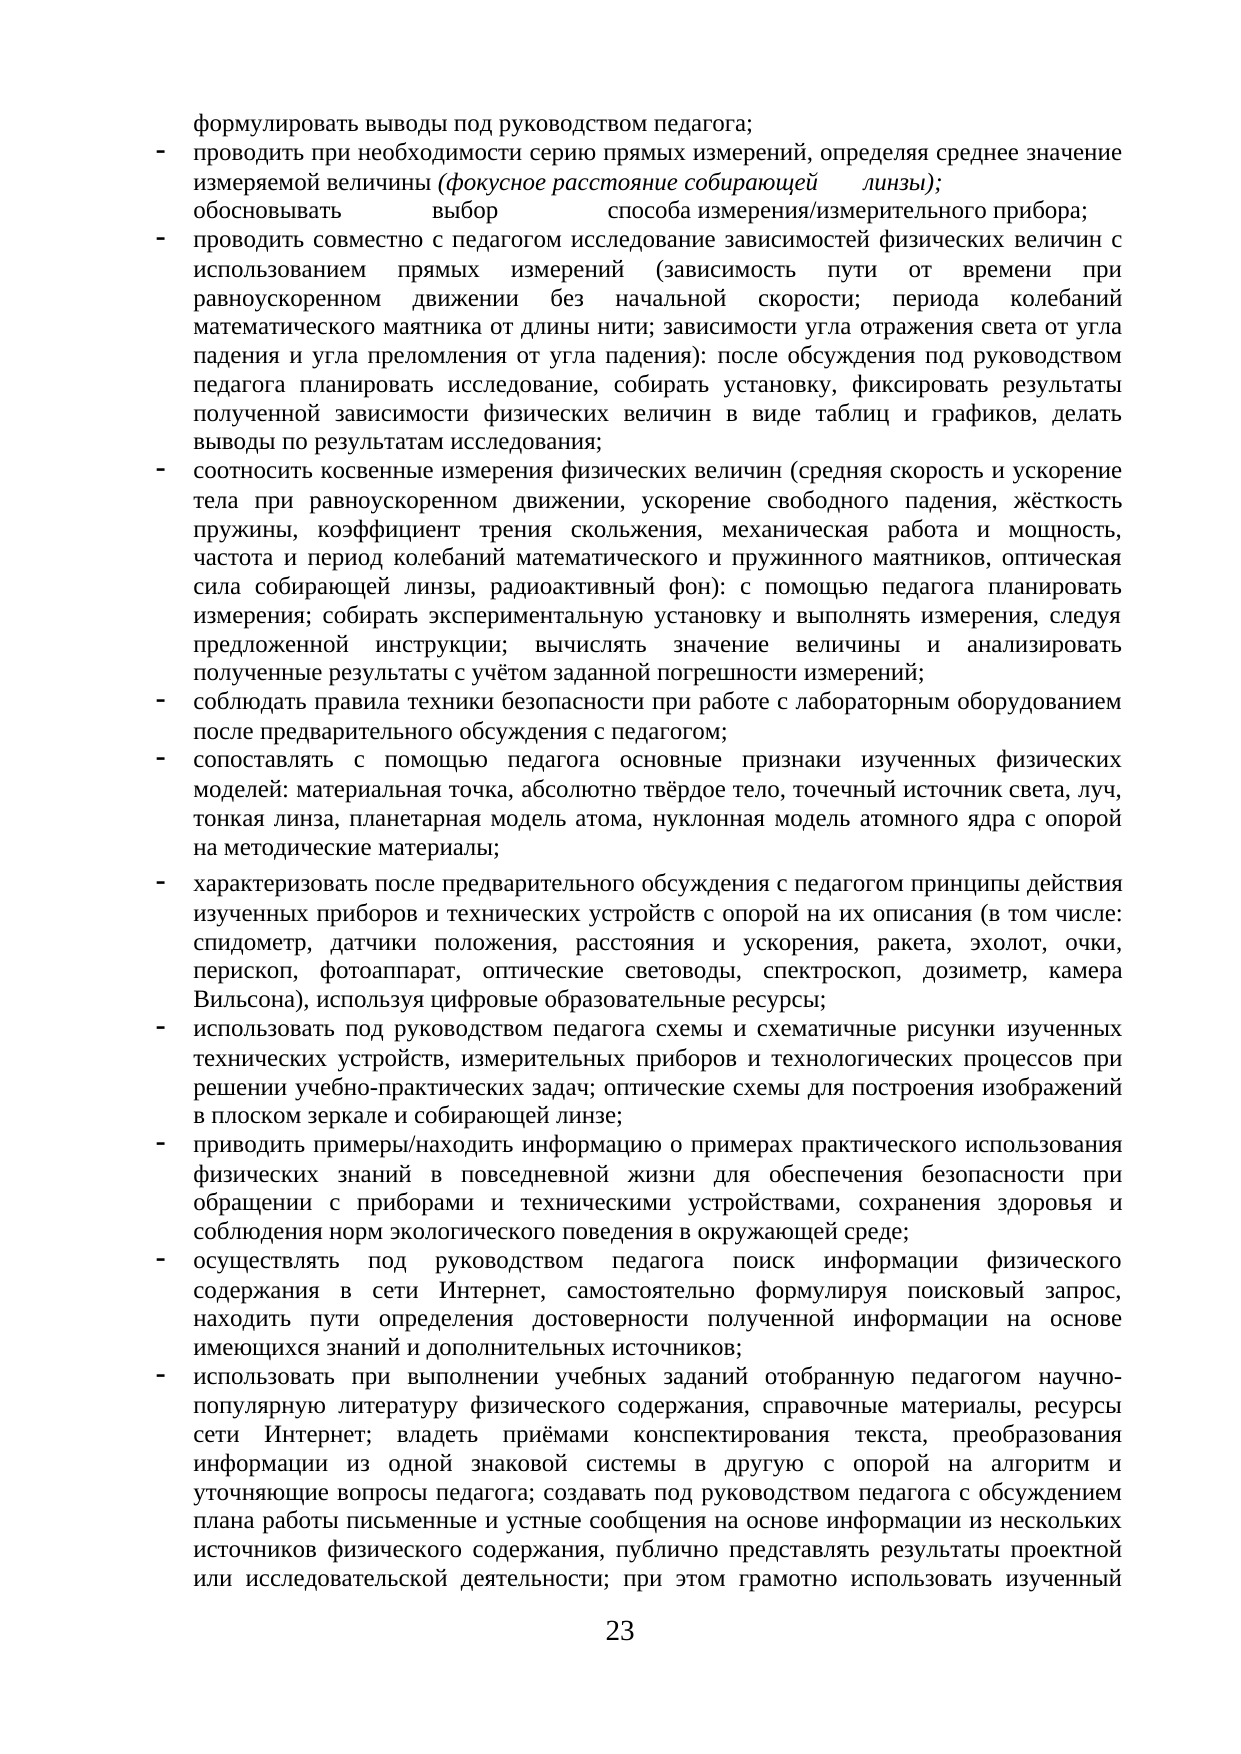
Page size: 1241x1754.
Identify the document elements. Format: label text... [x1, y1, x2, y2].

list проводить при необходимости серию прямых измерений, определяя среднее значение измеряемой величины (фокусное расстояние собирающей линзы); обосновывать выбор способа измерения/измерительного прибора; [156, 137, 1122, 224]
list соотносить косвенные измерения физических величин (средняя скорость и ускорение тела при равноускоренном движении, ускорение свободного падения, жёсткость пружины, коэффициент трения скольжения, механическая работа и мощность, частота и период колебаний математического и пружинного маятников, оптическая сила собирающей линзы, радиоактивный фон): с помощью педагога планировать измерения; собирать экспериментальную установку и выполнять измерения, следуя предложенной инструкции; вычислять значение величины и анализировать полученные результаты с учётом заданной погрешности измерений; [156, 455, 1122, 686]
list использовать под руководством педагога схемы и схематичные рисунки изученных технических устройств, измерительных приборов и технологических процессов при решении учебно-практических задач; оптические схемы для построения изображений в плоском зеркале и собирающей линзе; [156, 1013, 1122, 1129]
list соблюдать правила техники безопасности при работе с лабораторным оборудованием после предварительного обсуждения с педагогом; [156, 686, 1122, 744]
list характеризовать после предварительного обсуждения с педагогом принципы действия изученных приборов и технических устройств с опорой на их описания (в том числе: спидометр, датчики положения, расстояния и ускорения, ракета, эхолот, очки, перископ, фотоаппарат, оптические световоды, спектроскоп, дозиметр, камера Вильсона), используя цифровые образовательные ресурсы; [156, 868, 1123, 1013]
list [156, 1361, 1122, 1592]
list сопоставлять с помощью педагога основные признаки изученных физических моделей: материальная точка, абсолютно твёрдое тело, точечный источник света, луч, тонкая линза, планетарная модель атома, нуклонная модель атомного ядра с опорой на методические материалы; [156, 744, 1122, 861]
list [156, 108, 1122, 137]
list проводить совместно с педагогом исследование зависимостей физических величин с использованием прямых измерений (зависимость пути от времени при равноускоренном движении без начальной скорости; периода колебаний математического маятника от длины нити; зависимости угла отражения света от угла падения и угла преломления от угла падения): после обсуждения под руководством педагога планировать исследование, собирать установку, фиксировать результаты полученной зависимости физических величин в виде таблиц и графиков, делать выводы по результатам исследования; [156, 224, 1122, 455]
list осуществлять под руководством педагога поиск информации физического содержания в сети Интернет, самостоятельно формулируя поисковый запрос, находить пути определения достоверности полученной информации на основе имеющихся знаний и дополнительных источников; [156, 1245, 1122, 1361]
list приводить примеры/находить информацию о примерах практического использования физических знаний в повседневной жизни для обеспечения безопасности при обращении с приборами и техническими устройствами, сохранения здоровья и соблюдения норм экологического поведения в окружающей среде; [156, 1129, 1123, 1245]
